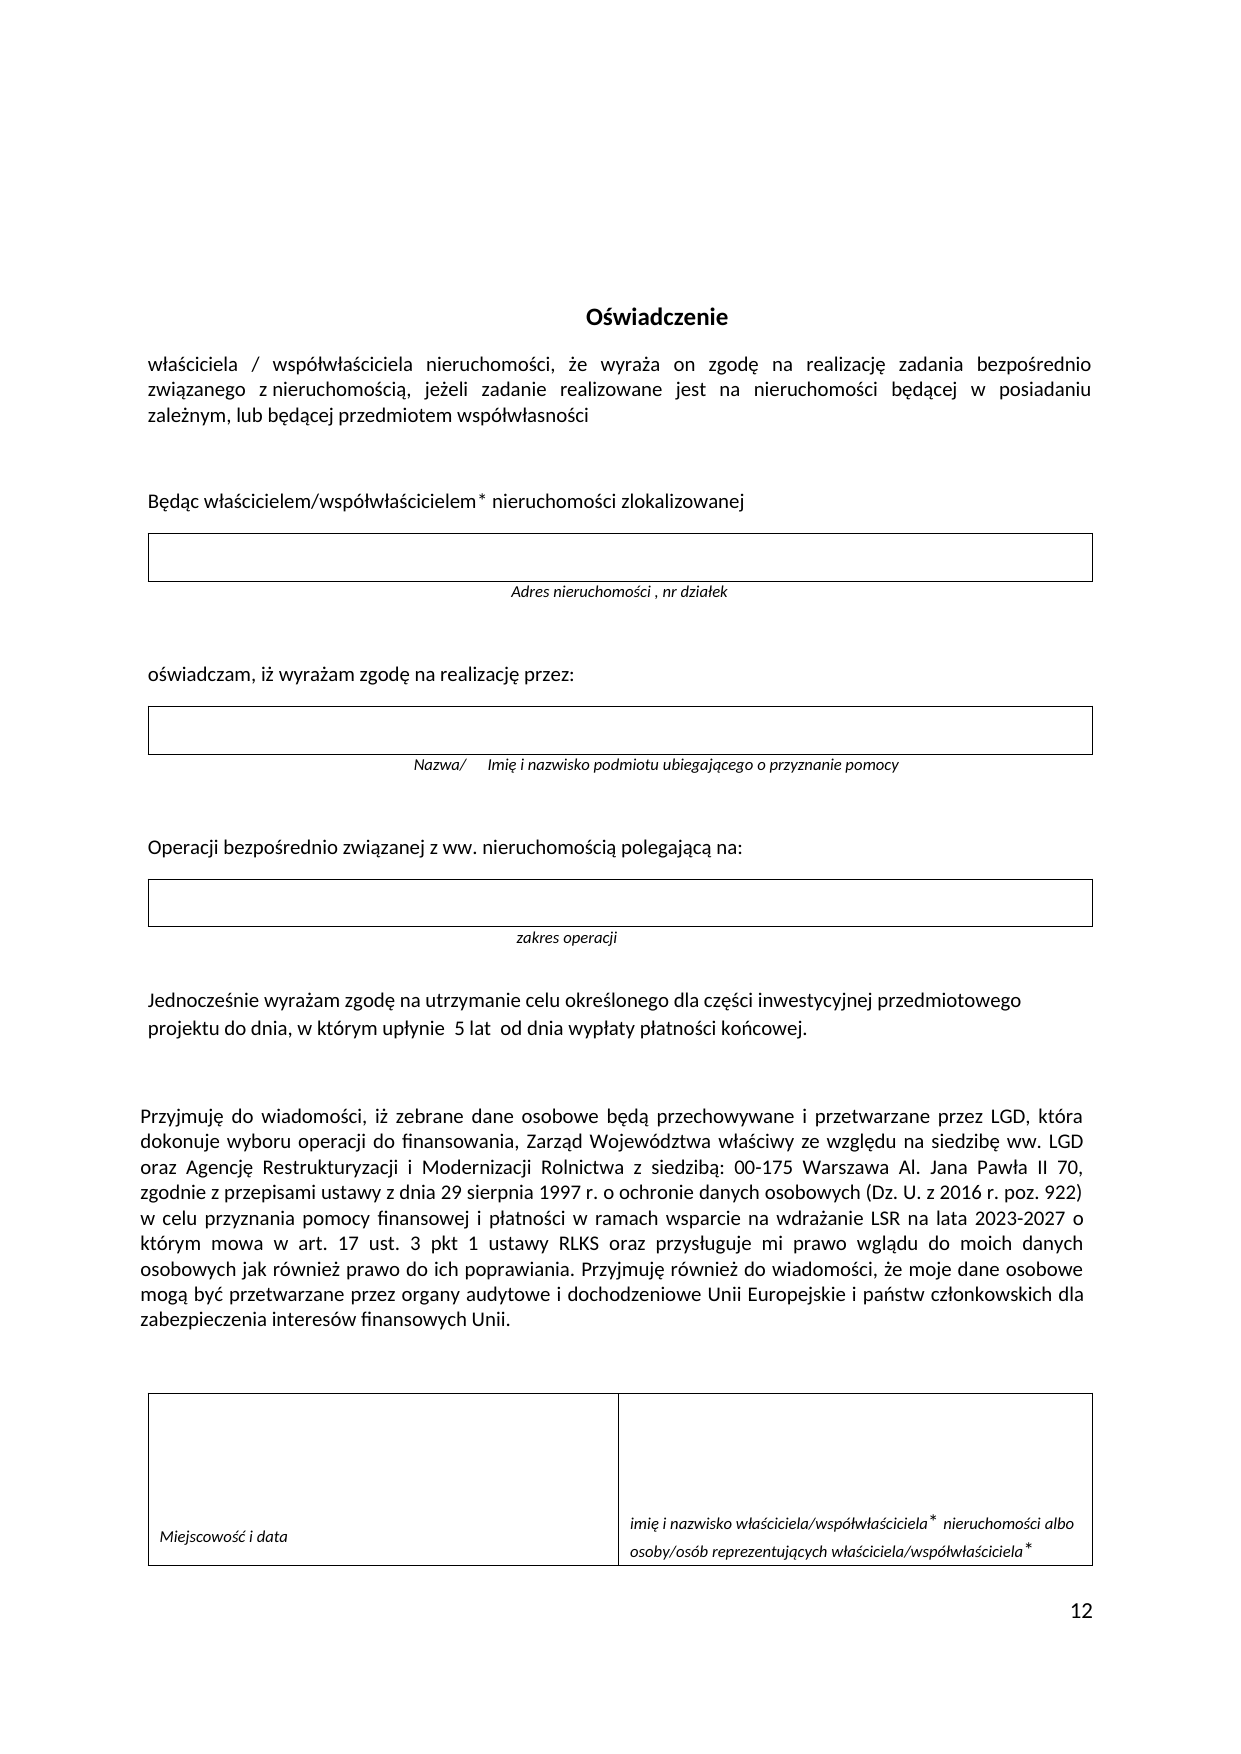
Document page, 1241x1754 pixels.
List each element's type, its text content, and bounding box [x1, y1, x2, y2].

text Będąc właścicielem/współwłaścicielem* nieruchomości zlokalizowanej [148, 489, 1093, 514]
text Nazwa/ Imię i nazwisko podmiotu ubiegającego o przyznanie pomocy [221, 755, 1093, 775]
table_header [149, 534, 1092, 581]
text oświadczam, iż wyrażam zgodę na realizację przez: [148, 662, 1093, 687]
text zakres operacji [148, 927, 1093, 969]
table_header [619, 1394, 1092, 1565]
table_header [149, 707, 1092, 753]
text Operacji bezpośrednio związanej z ww. nieruchomością polegającą na: [148, 834, 1093, 860]
text właściciela / współwłaściciela nieruchomości, że wyraża on zgodę na realizację zadania bezpośrednio związanego z nieruchomością, jeżeli zadanie realizowane jest na nieruchomości będącej w posiadaniu zależnym, lub będącej przedmiotem współwłasności [148, 351, 1093, 427]
table_header [149, 880, 1092, 926]
text Oświadczenie [221, 302, 1093, 332]
text Jednocześnie wyrażam zgodę na utrzymanie celu określonego dla części inwestycyjnej przedmiotowego projektu do dnia, w którym upłynie 5 lat od dnia wypłaty płatności końcowej. [148, 988, 1093, 1041]
table_header Miejscowość i data [149, 1394, 618, 1565]
text Adres nieruchomości , nr działek [148, 582, 1093, 602]
table_header Przyjmuję do wiadomości, iż zebrane dane osobowe będą przechowywane i przetwarzane przez LGD, która dokonuje wyboru operacji do finansowania, Zarząd Województwa właściwy ze względu na siedzibę ww. LGD oraz Agencję Restrukturyzacji i Modernizacji Rolnictwa z siedzibą: 00-175 Warszawa Al. Jana Pawła II 70, zgodnie z przepisami ustawy z dnia 29 sierpnia 1997 r. o ochronie danych osobowych (Dz. U. z 2016 r. poz. 922) w celu przyznania pomocy finansowej i płatności w ramach wsparcie na wdrażanie LSR na lata 2023-2027 o którym mowa w art. 17 ust. 3 pkt 1 ustawy RLKS oraz przysługuje mi prawo wglądu do moich danych osobowych jak również prawo do ich poprawiania. Przyjmuję również do wiadomości, że moje dane osobowe mogą być przetwarzane przez organy audytowe i dochodzeniowe Unii Europejskie i państw członkowskich dla zabezpieczenia interesów finansowych Unii. [133, 1103, 1093, 1349]
